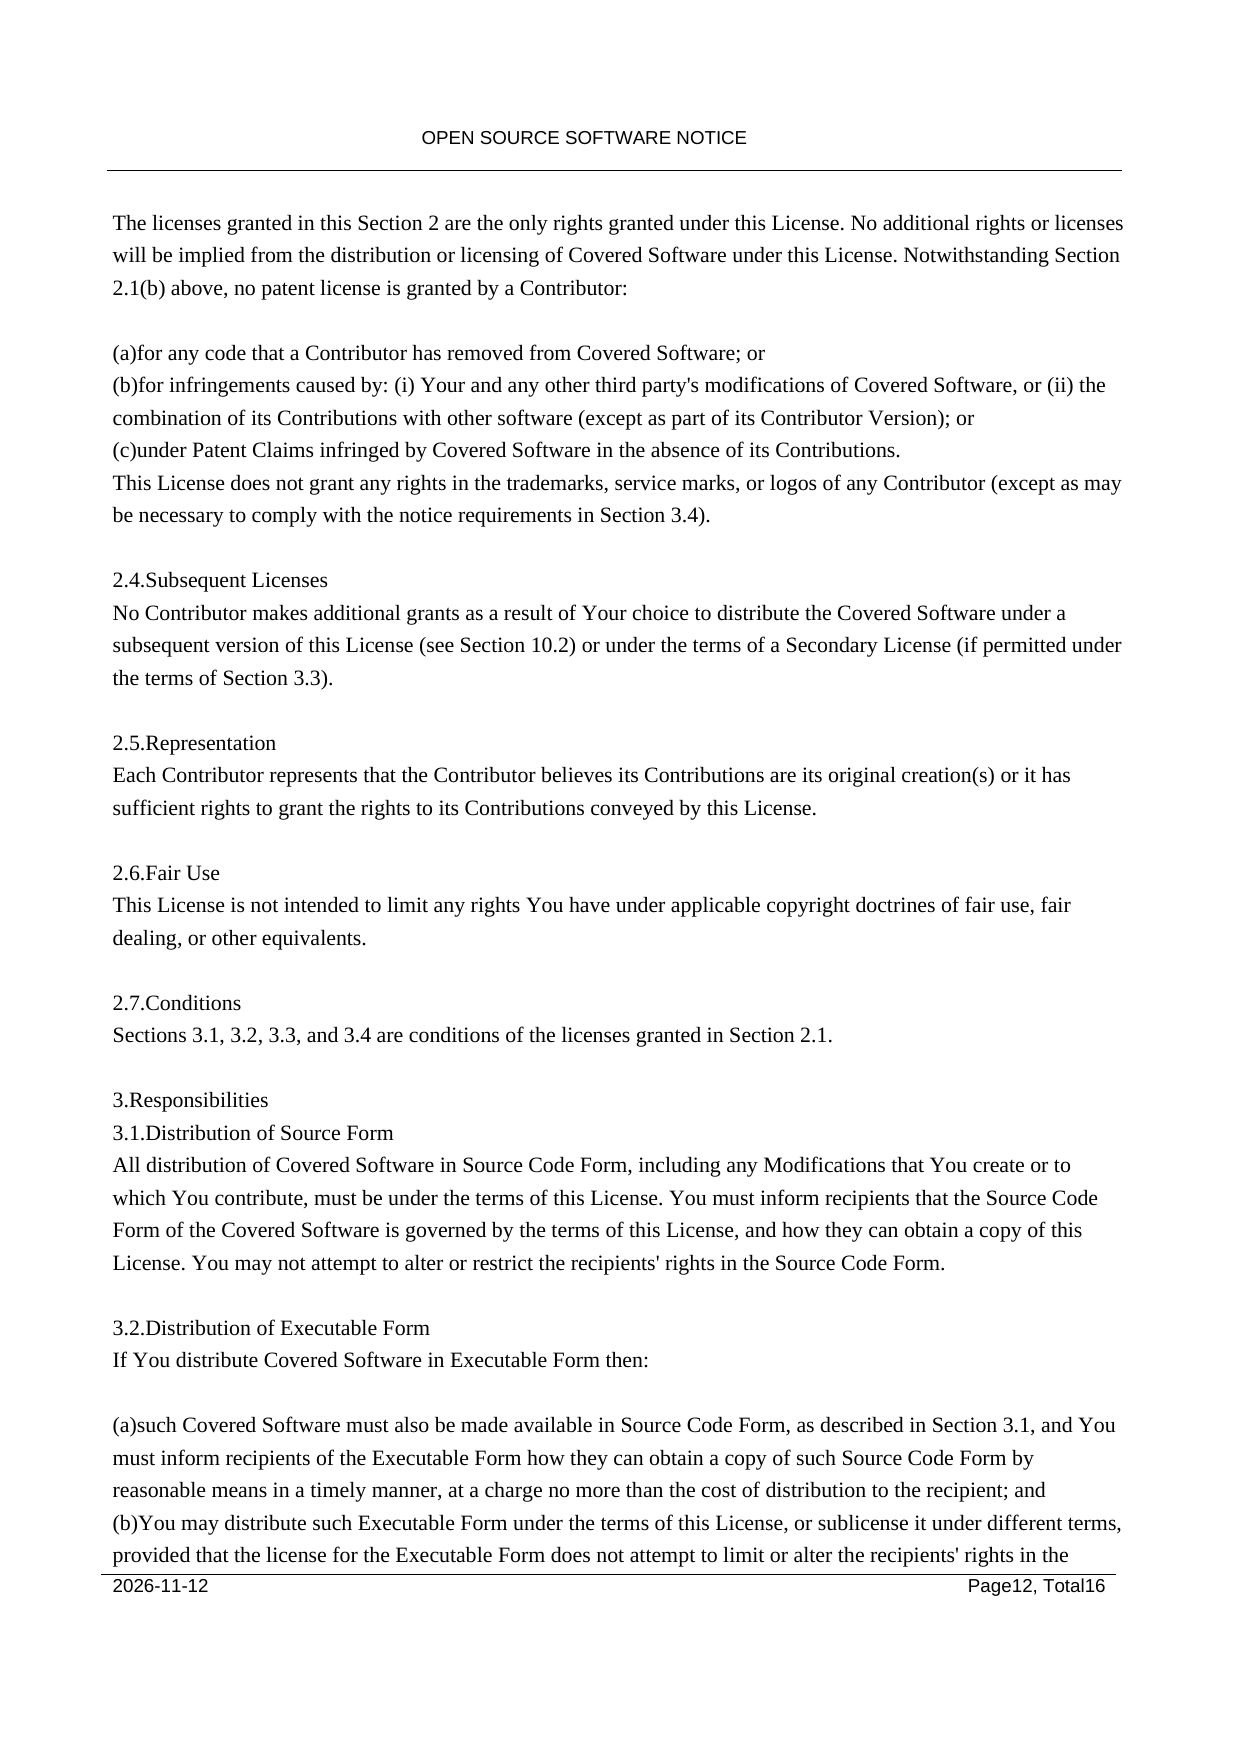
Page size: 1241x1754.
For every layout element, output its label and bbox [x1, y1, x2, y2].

text [112, 206, 1128, 1571]
